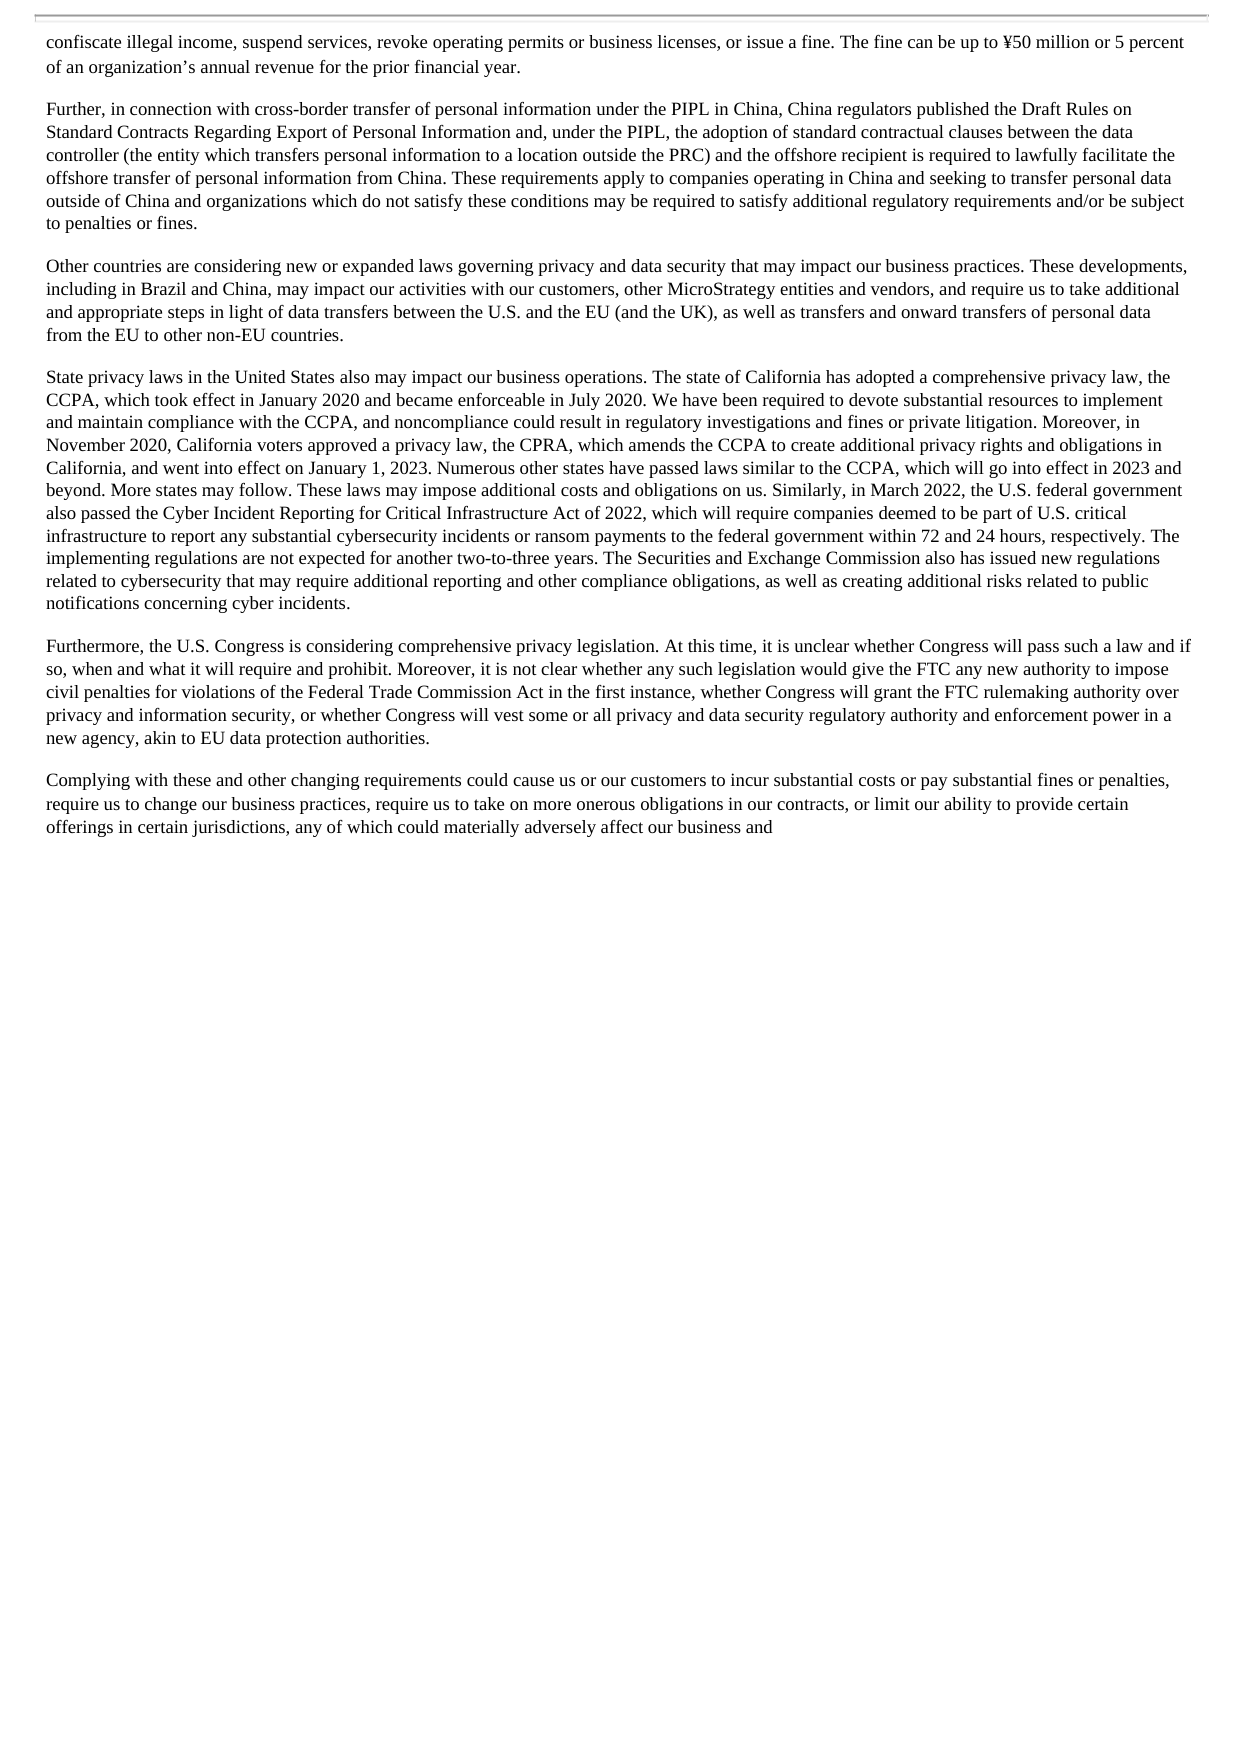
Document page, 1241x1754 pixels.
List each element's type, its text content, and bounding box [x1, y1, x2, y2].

text Complying with these and other changing requirements could cause us or our customers to incur substantial costs or pay substantial fines or penalties, require us to change our business practices, require us to take on more onerous obligations in our contracts, or limit our ability to provide certain offerings in certain jurisdictions, any of which could materially adversely affect our business and [46, 769, 1172, 838]
text Furthermore, the U.S. Congress is considering comprehensive privacy legislation. At this time, it is unclear whether Congress will pass such a law and if so, when and what it will require and prohibit. Moreover, it is not clear whether any such legislation would give the FTC any new authority to impose civil penalties for violations of the Federal Trade Commission Act in the first instance, whether Congress will grant the FTC rulemaking authority over privacy and information security, or whether Congress will vest some or all privacy and data security regulatory authority and enforcement power in a new agency, akin to EU data protection authorities. [46, 635, 1192, 748]
text State privacy laws in the United States also may impact our business operations. The state of California has adopted a comprehensive privacy law, the CCPA, which took effect in January 2020 and became enforceable in July 2020. We have been required to devote substantial resources to implement and maintain compliance with the CCPA, and noncompliance could result in regulatory investigations and fines or private litigation. Moreover, in November 2020, California voters approved a privacy law, the CPRA, which amends the CCPA to create additional privacy rights and obligations in California, and went into effect on January 1, 2023. Numerous other states have passed laws similar to the CCPA, which will go into effect in 2023 and beyond. More states may follow. These laws may impose additional costs and obligations on us. Similarly, in March 2022, the U.S. federal government also passed the Cyber Incident Reporting for Critical Infrastructure Act of 2022, which will require companies deemed to be part of U.S. critical infrastructure to report any substantial cybersecurity incidents or ransom payments to the federal government within 72 and 24 hours, respectively. The implementing regulations are not expected for another two-to-three years. The Securities and Exchange Commission also has issued new regulations related to cybersecurity that may require additional reporting and other compliance obligations, as well as creating additional risks related to public notifications concerning cyber incidents. [46, 366, 1194, 614]
text Further, in connection with cross-border transfer of personal information under the PIPL in China, China regulators published the Draft Rules on Standard Contracts Regarding Export of Personal Information and, under the PIPL, the adoption of standard contractual clauses between the data controller (the entity which transfers personal information to a location outside the PRC) and the offshore recipient is required to lawfully facilitate the offshore transfer of personal information from China. These requirements apply to companies operating in China and seeking to transfer personal data outside of China and organizations which do not satisfy these conditions may be required to satisfy additional regulatory requirements and/or be subject to penalties or fines. [46, 98, 1186, 234]
picture [32, 14, 1209, 24]
text Other countries are considering new or expanded laws governing privacy and data security that may impact our business practices. These developments, including in Brazil and China, may impact our activities with our customers, other MicroStrategy entities and vendors, and require us to take additional and appropriate steps in light of data transfers between the U.S. and the EU (and the UK), as well as transfers and onward transfers of personal data from the EU to other non-EU countries. [46, 254, 1192, 346]
text confiscate illegal income, suspend services, revoke operating permits or business licenses, or issue a fine. The fine can be up to ¥50 million or 5 percent of an organization’s annual revenue for the prior financial year. [46, 31, 1186, 78]
